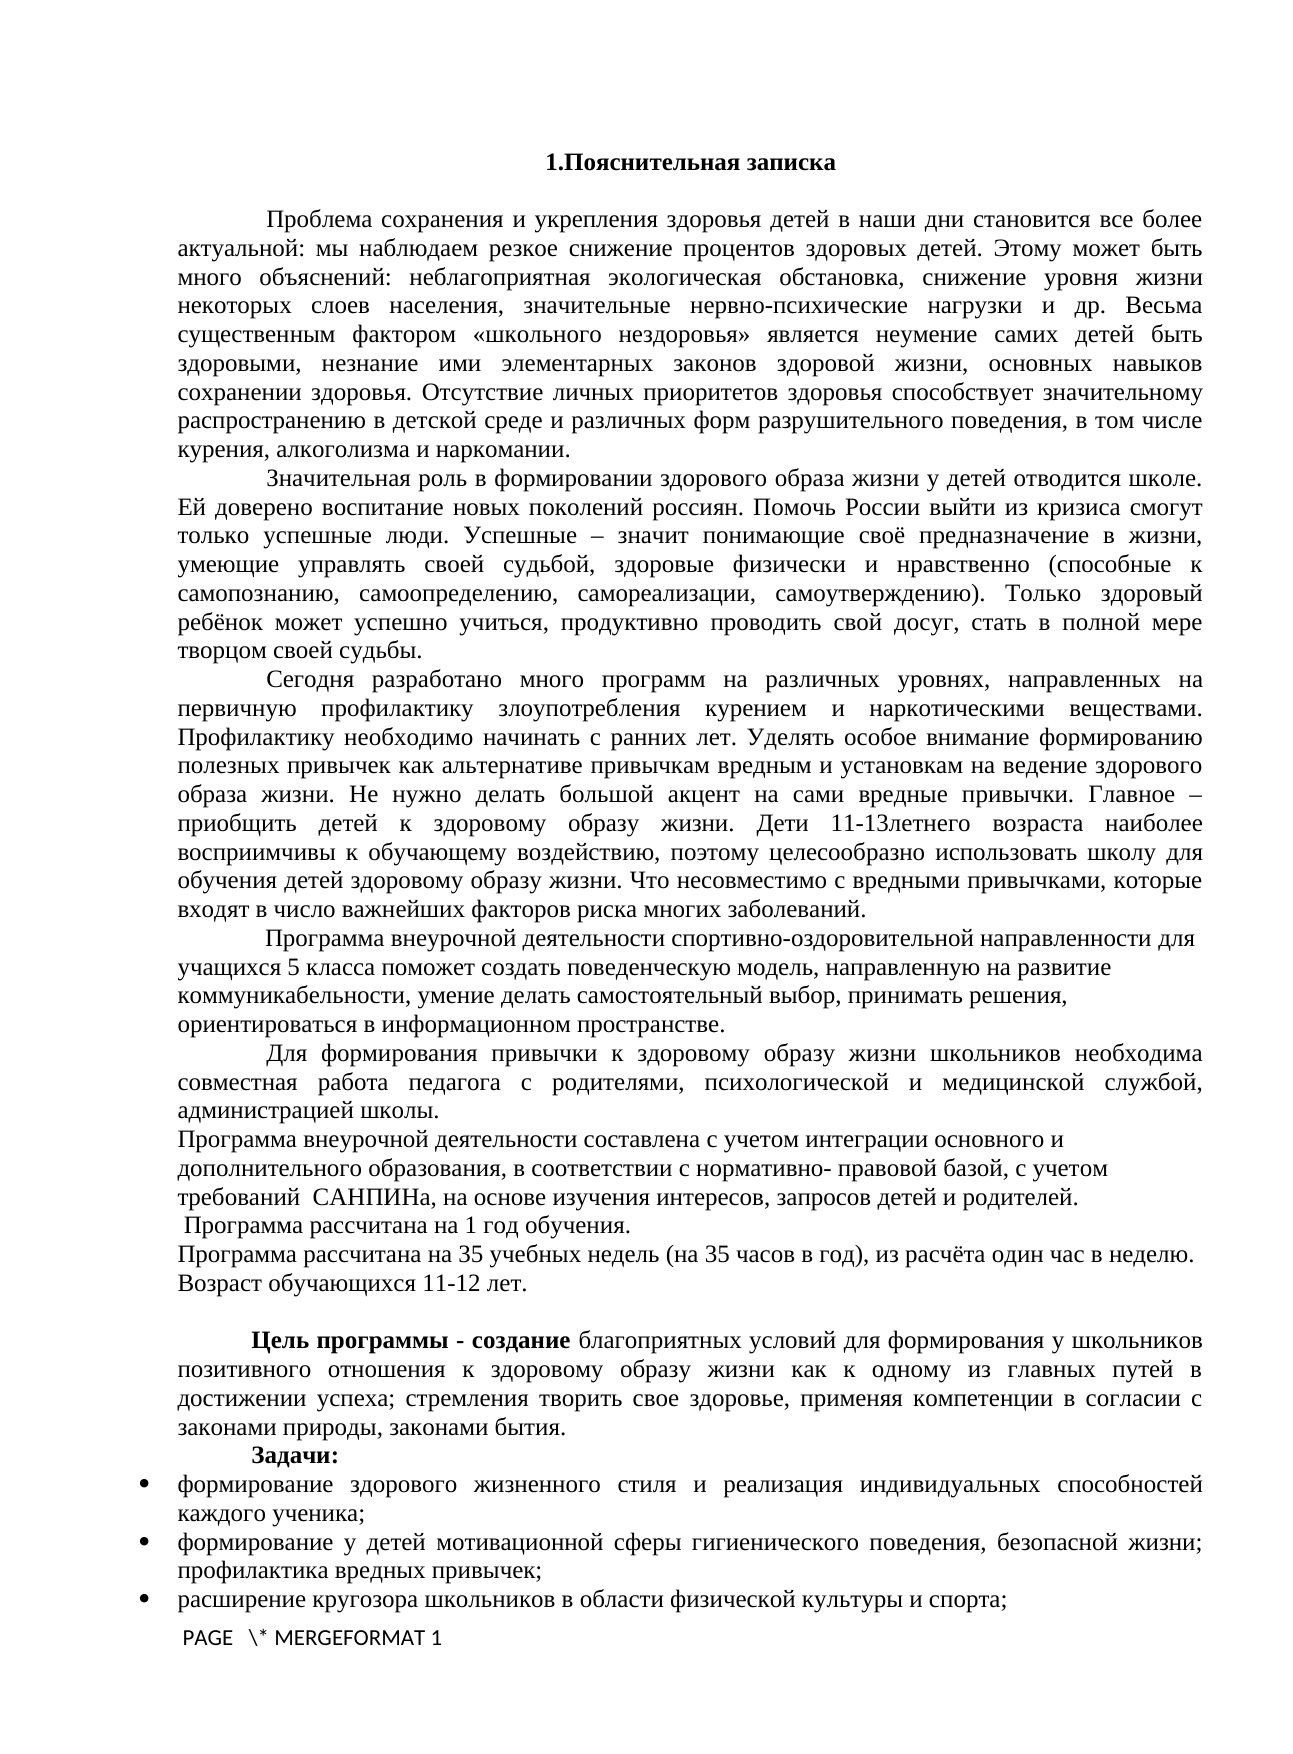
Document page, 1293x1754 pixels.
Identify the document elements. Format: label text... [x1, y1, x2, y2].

text Значительная роль в формировании здорового образа жизни у детей отводится школе. Ей доверено воспитание новых поколений россиян. Помочь России выйти из кризиса смогут только успешные люди. Успешные – значит понимающие своё предназначение в жизни, умеющие управлять своей судьбой, здоровые физически и нравственно (способные к самопознанию, самоопределению, самореализации, самоутверждению). Только здоровый ребёнок может успешно учиться, продуктивно проводить свой досуг, стать в полной мере творцом своей судьбы. [177, 463, 1204, 664]
text Задачи: [177, 1441, 1204, 1469]
text Проблема сохранения и укрепления здоровья детей в наши дни становится все более актуальной: мы наблюдаем резкое снижение процентов здоровых детей. Этому может быть много объяснений: неблагоприятная экологическая обстановка, снижение уровня жизни некоторых слоев населения, значительные нервно-психические нагрузки и др. Весьма существенным фактором «школьного нездоровья» является неумение самих детей быть здоровыми, незнание ими элементарных законов здоровой жизни, основных навыков сохранении здоровья. Отсутствие личных приоритетов здоровья способствует значительному распространению в детской среде и различных форм разрушительного поведения, в том числе курения, алкоголизма и наркомании. [177, 204, 1204, 463]
text Программа рассчитана на 35 учебных недель (на 35 часов в год), из расчёта один час в неделю. Возраст обучающихся 11-12 лет. [177, 1239, 1204, 1297]
list формирование у детей мотивационной сферы гигиенического поведения, безопасной жизни; профилактика вредных привычек; [140, 1527, 1204, 1584]
text Для формирования привычки к здоровому образу жизни школьников необходима совместная работа педагога с родителями, психологической и медицинской службой, администрацией школы. [177, 1038, 1204, 1124]
text Программа внеурочной деятельности составлена с учетом интеграции основного и дополнительного образования, в соответствии с нормативно- правовой базой, с учетом требований САНПИНа, на основе изучения интересов, запросов детей и родителей. [177, 1124, 1204, 1211]
list формирование здорового жизненного стиля и реализация индивидуальных способностей каждого ученика; [140, 1469, 1204, 1527]
text Программа рассчитана на 1 год обучения. [177, 1211, 1204, 1239]
text Цель программы - создание благоприятных условий для формирования у школьников позитивного отношения к здоровому образу жизни как к одному из главных путей в достижении успеха; стремления творить свое здоровье, применяя компетенции в согласии с законами природы, законами бытия. [177, 1326, 1204, 1441]
list расширение кругозора школьников в области физической культуры и спорта; [140, 1584, 1204, 1613]
text 1.Пояснительная записка [177, 147, 1204, 176]
text Программа внеурочной деятельности спортивно-оздоровительной направленности для учащихся 5 класса поможет создать поведенческую модель, направленную на развитие коммуникабельности, умение делать самостоятельный выбор, принимать решения, ориентироваться в информационном пространстве. [177, 923, 1204, 1038]
text Сегодня разработано много программ на различных уровнях, направленных на первичную профилактику злоупотребления курением и наркотическими веществами. Профилактику необходимо начинать с ранних лет. Уделять особое внимание формированию полезных привычек как альтернативе привычкам вредным и установкам на ведение здорового образа жизни. Не нужно делать большой акцент на сами вредные привычки. Главное – приобщить детей к здоровому образу жизни. Дети 11-13летнего возраста наиболее восприимчивы к обучающему воздействию, поэтому целесообразно использовать школу для обучения детей здоровому образу жизни. Что несовместимо с вредными привычками, которые входят в число важнейших факторов риска многих заболеваний. [177, 664, 1204, 923]
